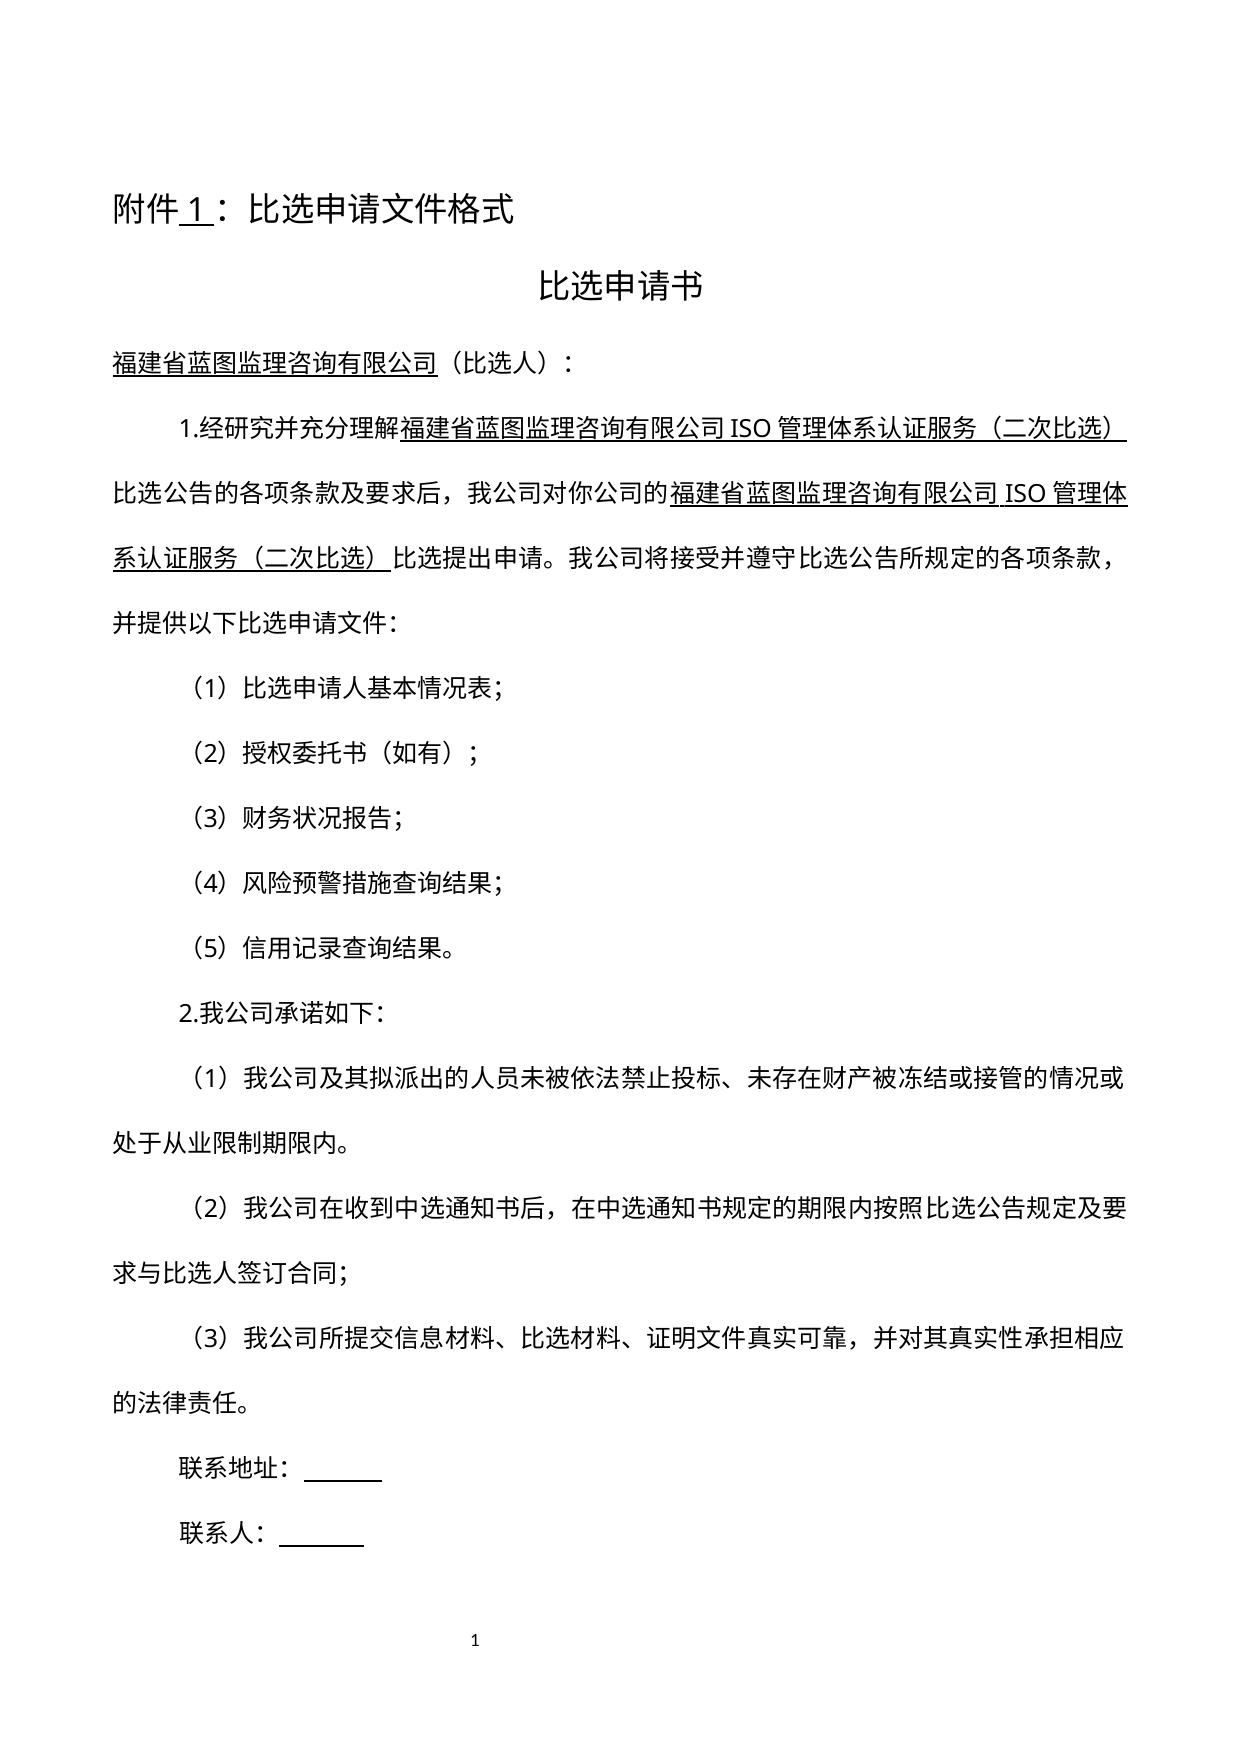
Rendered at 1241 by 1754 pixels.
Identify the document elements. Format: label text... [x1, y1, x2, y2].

list 财务状况报告； [112, 784, 1128, 849]
text （1）我公司及其拟派出的人员未被依法禁止投标、未存在财产被冻结或接管的情况或处于从业限制期限内。 [112, 1044, 1128, 1174]
text （3）我公司所提交信息材料、比选材料、证明文件真实可靠，并对其真实性承担相应的法律责任。 [112, 1304, 1128, 1434]
text 比选申请书 [112, 252, 1128, 317]
text 2.我公司承诺如下： [112, 979, 1128, 1044]
text （2）我公司在收到中选通知书后，在中选通知书规定的期限内按照比选公告规定及要求与比选人签订合同； [112, 1174, 1128, 1304]
text 福建省蓝图监理咨询有限公司（比选人）： [112, 329, 1128, 394]
text （1）比选申请人基本情况表； [112, 654, 1128, 719]
text 联系地址： [112, 1434, 1128, 1499]
text 附件 1 ：比选申请文件格式 [112, 174, 1128, 239]
list 风险预警措施查询结果； [112, 849, 1128, 914]
list 授权委托书（如有）； [112, 719, 1128, 784]
list 信用记录查询结果。 [112, 914, 1128, 979]
text 联系人： [112, 1499, 1128, 1564]
text 1.经研究并充分理解福建省蓝图监理咨询有限公司ISO管理体系认证服务（二次比选）比选公告的各项条款及要求后，我公司对你公司的福建省蓝图监理咨询有限公司ISO管理体系认证服务（二次比选）比选提出申请。我公司将接受并遵守比选公告所规定的各项条款，并提供以下比选申请文件： [112, 394, 1128, 654]
